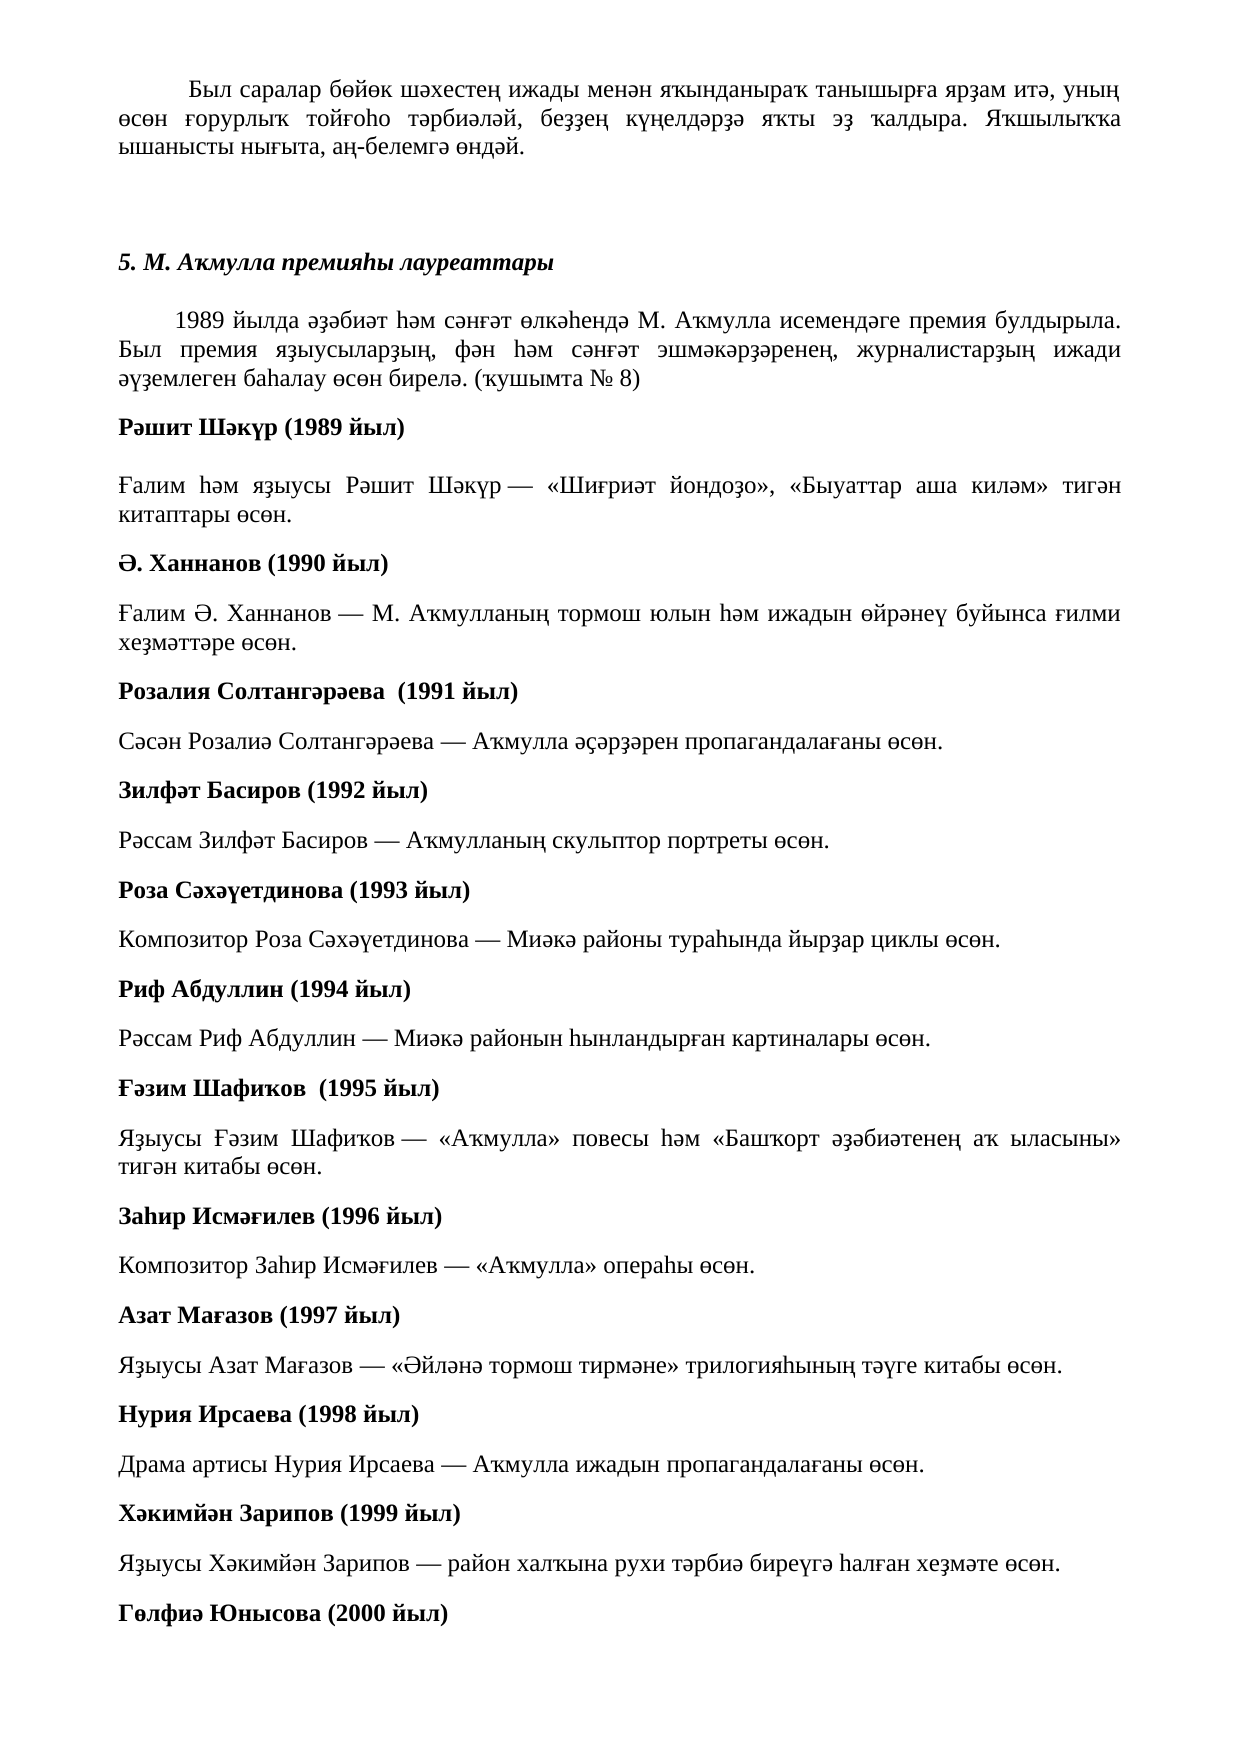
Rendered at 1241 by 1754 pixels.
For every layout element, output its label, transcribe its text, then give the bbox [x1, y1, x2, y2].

text Заһир Исмәғилев (1996 йыл) [118, 1201, 1122, 1230]
text Ғалим һәм яҙыусы Рәшит Шәкүр — «Шиғриәт йондоҙо», «Быуаттар аша киләм» тигән китаптары өсөн. [118, 470, 1122, 528]
text Ғалим Ә. Ханнанов — М. Аҡмулланың тормош юлын һәм ижадын өйрәнеү буйынса ғилми хеҙмәттәре өсөн. [118, 598, 1122, 656]
text Роза Сәхәүетдинова (1993 йыл) [118, 875, 1122, 903]
text Был саралар бөйөк шәхестең ижады менән яҡынданыраҡ танышырға ярҙам итә, уның өсөн ғорурлыҡ тойғоһо тәрбиәләй, беҙҙең күңелдәрҙә яҡты эҙ ҡалдыра. Яҡшылыҡҡа ышанысты нығыта, аң-белемгә өндәй. [118, 74, 1122, 160]
text Риф Абдуллин (1994 йыл) [118, 974, 1122, 1003]
text Композитор Роза Сәхәүетдинова — Миәкә районы тураһында йырҙар циклы өсөн. [118, 924, 1122, 953]
text Композитор Заһир Исмәғилев — «Аҡмулла» операһы өсөн. [118, 1251, 1122, 1279]
text Рәссам Риф Абдуллин — Миәкә районын һынландырған картиналары өсөн. [118, 1023, 1122, 1052]
text Ғәзим Шафиҡов (1995 йыл) [118, 1073, 1122, 1102]
text Азат Мағазов (1997 йыл) [118, 1300, 1122, 1329]
text Драма артисы Нурия Ирсаева — Аҡмулла ижадын пропагандалағаны өсөн. [118, 1449, 1122, 1478]
text Розалия Солтангәрәева (1991 йыл) [118, 676, 1122, 705]
text Яҙыусы Азат Мағазов — «Әйләнә тормош тирмәне» трилогияһының тәүге китабы өсөн. [118, 1350, 1122, 1378]
text Зилфәт Басиров (1992 йыл) [118, 776, 1122, 804]
subtitle Рәшит Шәкүр (1989 йыл) [118, 412, 1122, 441]
text Рәссам Зилфәт Басиров — Аҡмулланың скульптор портреты өсөн. [118, 825, 1122, 854]
text Ә. Ханнанов (1990 йыл) [118, 548, 1122, 577]
text Нурия Ирсаева (1998 йыл) [118, 1399, 1122, 1428]
text 5. М. Аҡмулла премияһы лауреаттары [118, 247, 1122, 276]
text Гөлфиә Юнысова (2000 йыл) [118, 1598, 1122, 1626]
text Сәсән Розалиә Солтангәрәева — Аҡмулла әҫәрҙәрен пропагандалағаны өсөн. [118, 726, 1122, 755]
text Яҙыусы Хәкимйән Зарипов — район халҡына рухи тәрбиә биреүгә һалған хеҙмәте өсөн. [118, 1548, 1122, 1577]
text Яҙыусы Ғәзим Шафиҡов — «Аҡмулла» повесы һәм «Башҡорт әҙәбиәтенең аҡ ыласыны» тигән китабы өсөн. [118, 1123, 1122, 1180]
text Хәкимйән Зарипов (1999 йыл) [118, 1498, 1122, 1527]
text 1989 йылда әҙәбиәт һәм сәнғәт өлкәһендә М. Аҡмулла исемендәге премия булдырыла. Был премия яҙыусыларҙың, фән һәм сәнғәт эшмәкәрҙәренең, журналистарҙың ижади әүҙемлеген баһалау өсөн бирелә. (ҡушымта № 8) [118, 305, 1122, 391]
